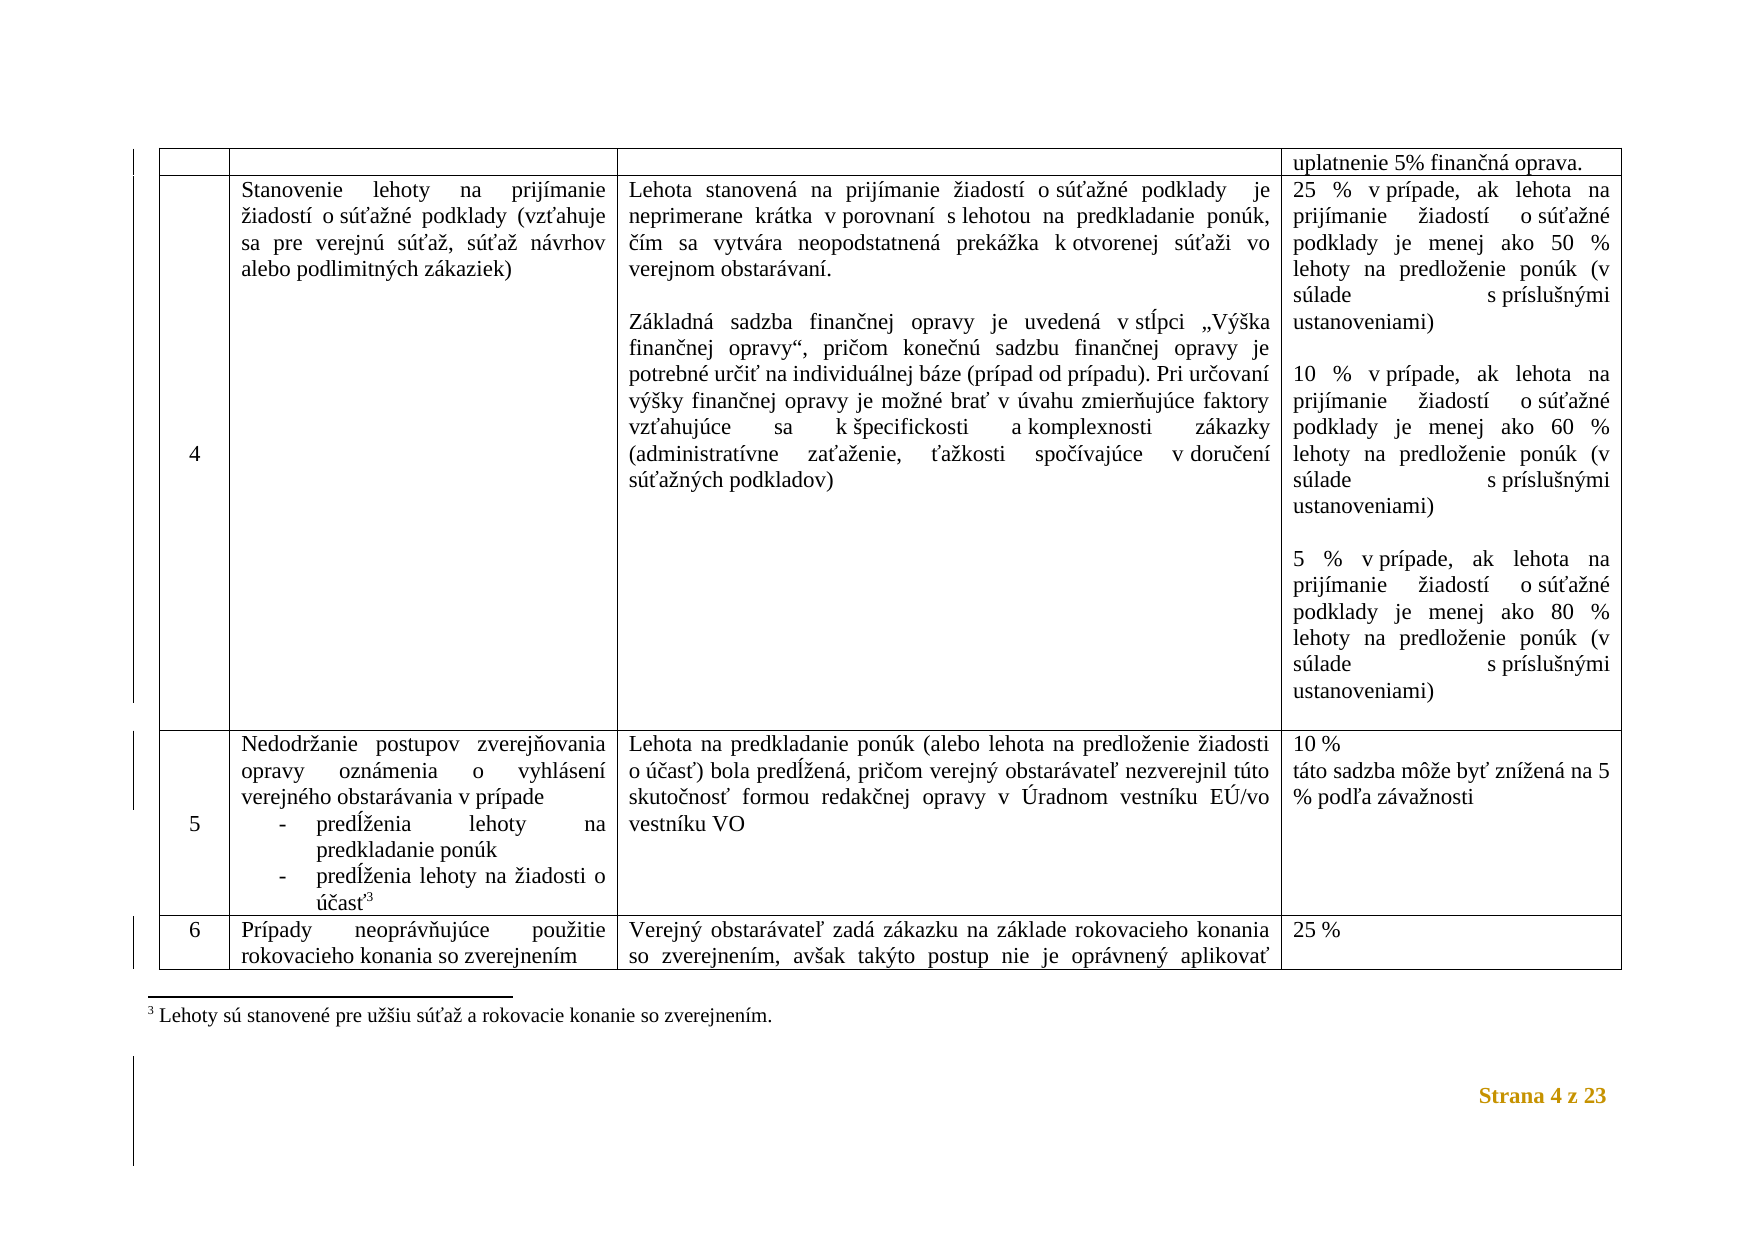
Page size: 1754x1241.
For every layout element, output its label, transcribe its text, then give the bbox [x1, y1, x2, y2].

table_cell 4 [160, 176, 229, 729]
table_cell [1282, 149, 1621, 175]
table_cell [1282, 916, 1621, 969]
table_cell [230, 916, 617, 969]
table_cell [618, 916, 1281, 969]
table_cell 6 [160, 916, 229, 969]
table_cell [230, 149, 617, 175]
table_cell 25 % v prípade, ak lehota na prijímanie žiadostí o súťažné podklady je menej ako 50 % lehoty na predloženie ponúk (v súlade s príslušnými ustanoveniami) 10 % v prípade, ak lehota na prijímanie žiadostí o súťažné podklady je menej ako 60 % lehoty na predloženie ponúk (v súlade s príslušnými ustanoveniami) 5 % v prípade, ak lehota na prijímanie žiadostí o súťažné podklady je menej ako 80 % lehoty na predloženie ponúk (v súlade s príslušnými ustanoveniami) [1282, 176, 1621, 729]
table_cell 3 [160, 149, 229, 175]
table_cell Lehota stanovená na prijímanie žiadostí o súťažné podklady je neprimerane krátka v porovnaní s lehotou na predkladanie ponúk, čím sa vytvára neopodstatnená prekážka k otvorenej súťaži vo verejnom obstarávaní. Základná sadzba finančnej opravy je uvedená v stĺpci „Výška finančnej opravy“, pričom konečnú sadzbu finančnej opravy je potrebné určiť na individuálnej báze (prípad od prípadu). Pri určovaní výšky finančnej opravy je možné brať v úvahu zmierňujúce faktory vzťahujúce sa k špecifickosti a komplexnosti zákazky (administratívne zaťaženie, ťažkosti spočívajúce v doručení súťažných podkladov) [618, 176, 1281, 729]
table_cell Nedodržanie postupov zverejňovania opravy oznámenia o vyhlásení verejného obstarávania v prípade predĺženia lehoty na predkladanie ponúk predĺženia lehoty na žiadosti o účasť [230, 731, 617, 915]
table_cell Stanovenie lehoty na prijímanie žiadostí o súťažné podklady (vzťahuje sa pre verejnú súťaž, súťaž návrhov alebo podlimitných zákaziek) [230, 176, 617, 729]
table_cell Lehota na predkladanie ponúk (alebo lehota na predloženie žiadosti o účasť) bola predĺžená, pričom verejný obstarávateľ nezverejnil túto skutočnosť formou redakčnej opravy v Úradnom vestníku EÚ/vo vestníku VO [618, 731, 1281, 915]
table_cell 10 % táto sadzba môže byť znížená na 5 % podľa závažnosti [1282, 731, 1621, 915]
table_cell 5 [160, 731, 229, 915]
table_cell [618, 149, 1281, 175]
